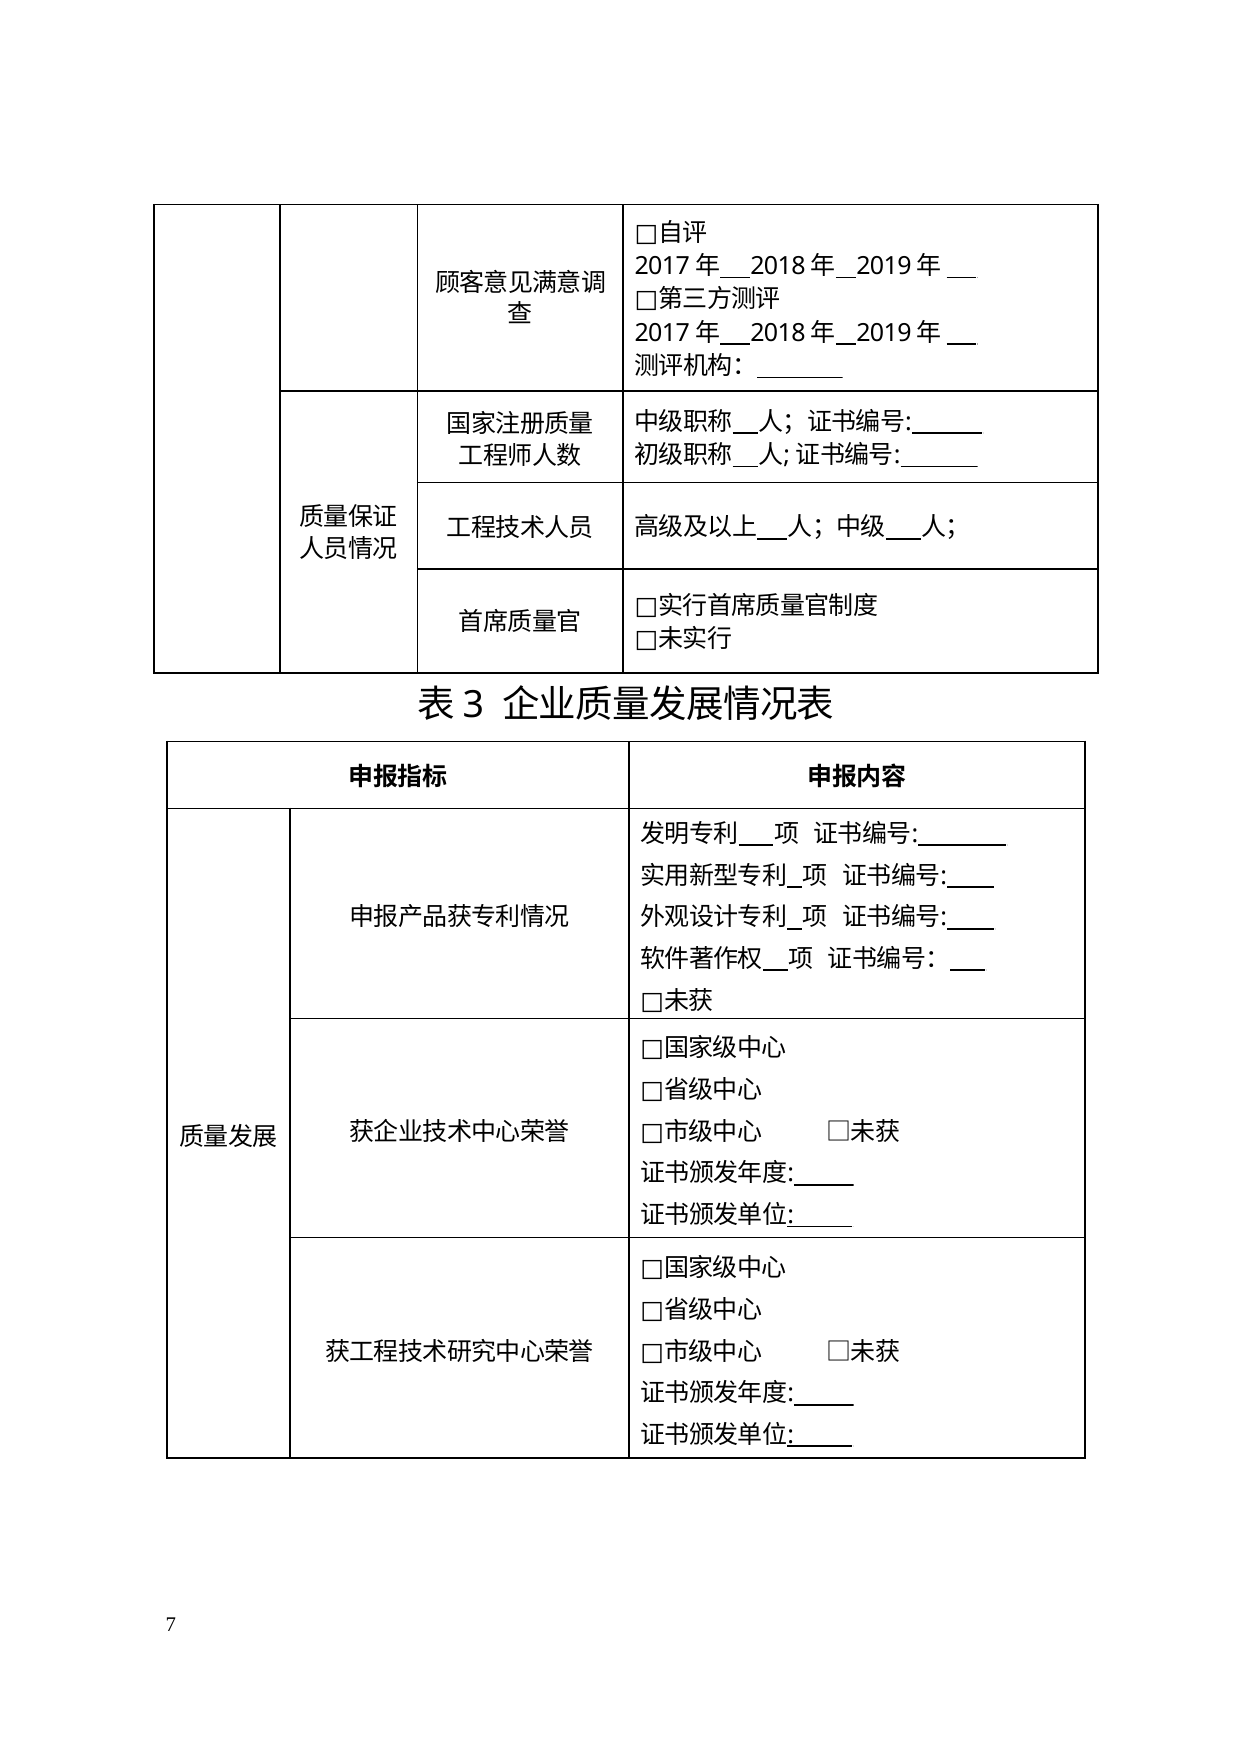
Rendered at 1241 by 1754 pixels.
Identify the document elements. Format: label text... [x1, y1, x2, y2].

table_cell 高级及以上 人；中级 人； [624, 483, 1097, 568]
table_cell □国家级中心 □省级中心 □市级中心 □未获 证书颁发年度: 证书颁发单位: [630, 1238, 1084, 1457]
table_cell 工程技术人员 [418, 483, 622, 568]
table_cell 获企业技术中心荣誉 [291, 1019, 628, 1236]
table_cell 中级职称 人；证书编号: 初级职称 人; 证书编号: [624, 392, 1097, 482]
table_cell □实行首席质量官制度 □未实行 [624, 570, 1097, 672]
table_cell 申报产品获专利情况 [291, 809, 628, 1017]
table_cell 获工程技术研究中心荣誉 [291, 1238, 628, 1457]
table_header 申报内容 [630, 742, 1084, 808]
table_cell 发明专利 项 证书编号: 实用新型专利 项 证书编号: 外观设计专利 项 证书编号: 软件著作权 项 证书编号： □未获 [630, 809, 1084, 1017]
table_cell 顾客意见满意调查 [418, 205, 622, 390]
table_cell □自评 2017年 2018年 2019年 □第三方测评 2017年 2018年 2019年 测评机构： [624, 205, 1097, 390]
table_cell 首席质量官 [418, 570, 622, 672]
table_cell 质量保证 人员情况 [281, 392, 417, 672]
table_cell □国家级中心 □省级中心 □市级中心 □未获 证书颁发年度: 证书颁发单位: [630, 1019, 1084, 1236]
table_header 申报指标 [168, 742, 628, 808]
text 表3 企业质量发展情况表 [165, 674, 1087, 728]
table_cell 质量发展 [168, 809, 289, 1457]
table_cell 国家注册质量 工程师人数 [418, 392, 622, 482]
